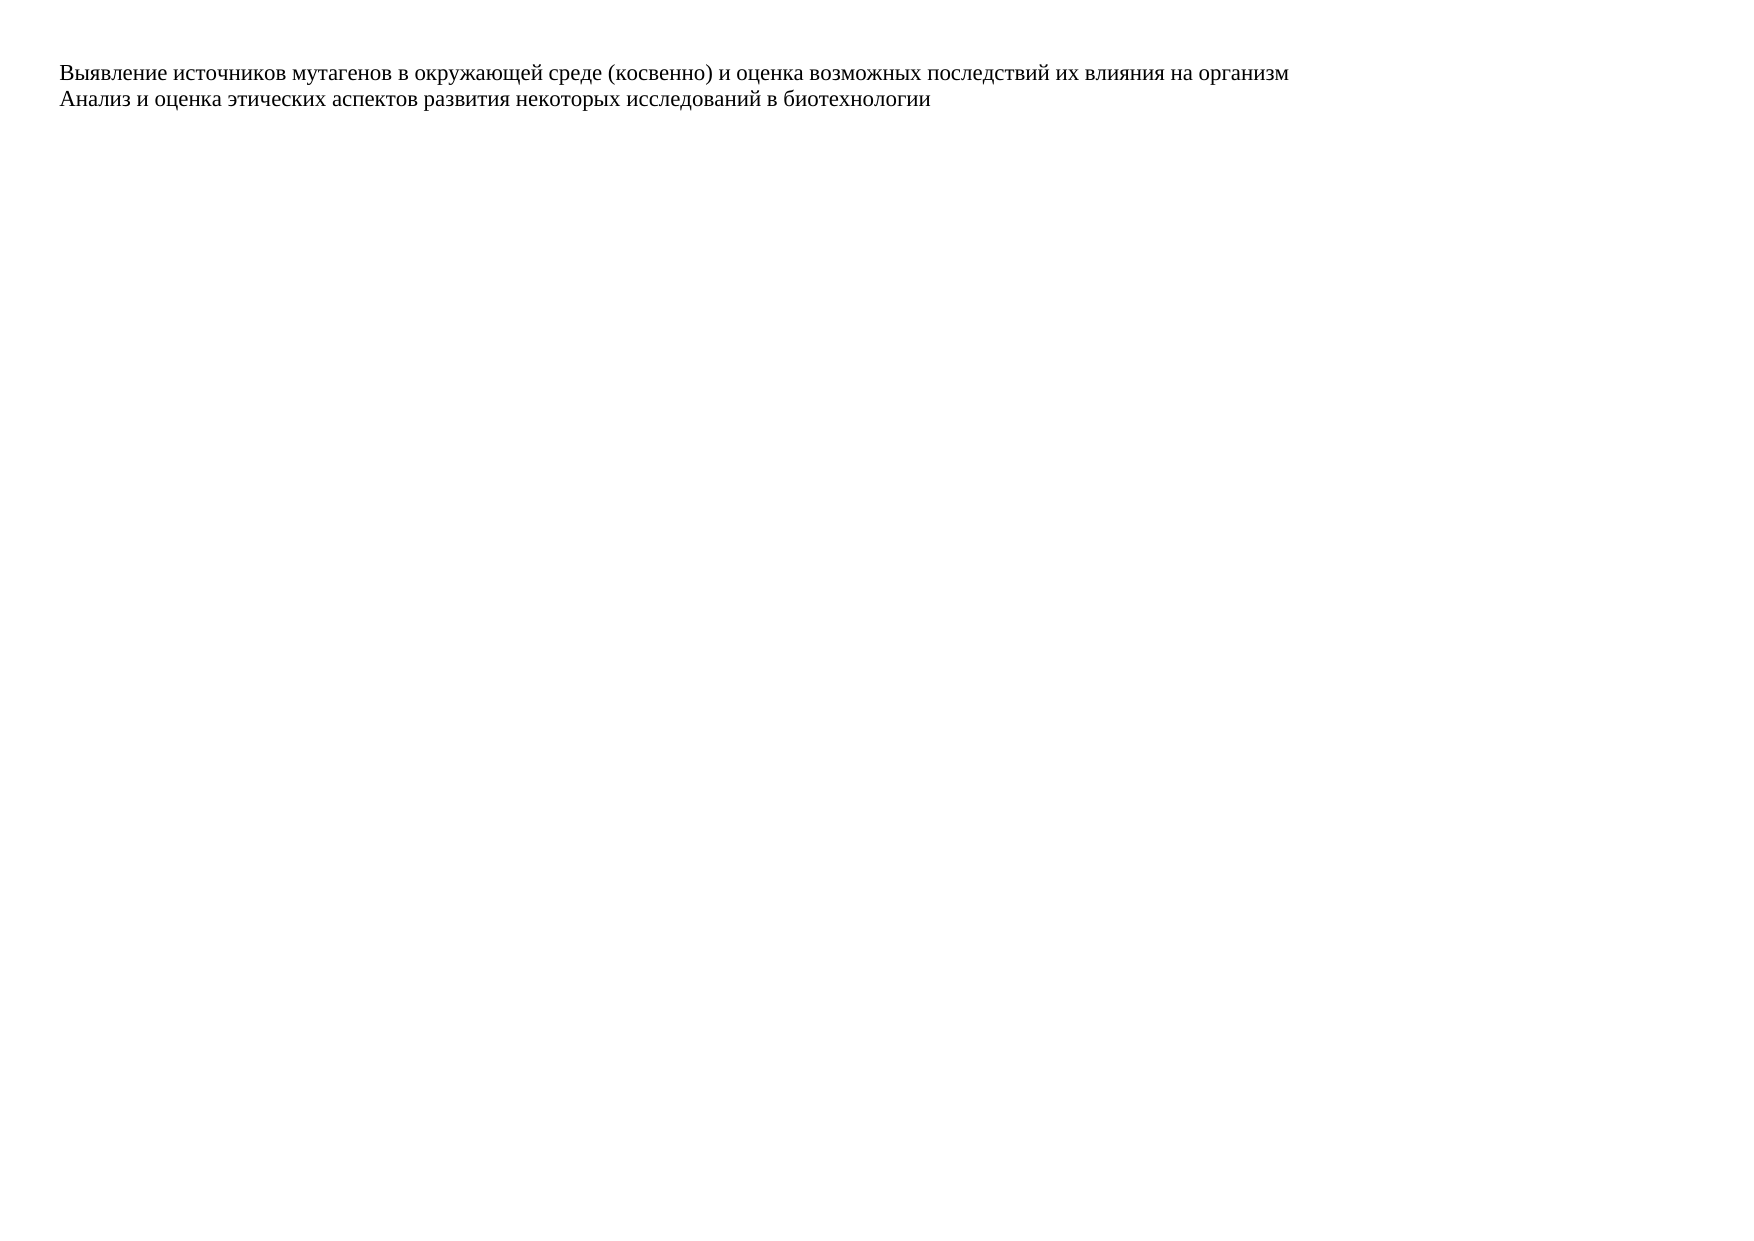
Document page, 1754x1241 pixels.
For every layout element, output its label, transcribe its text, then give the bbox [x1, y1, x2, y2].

text Выявление источников мутагенов в окружающей среде (косвенно) и оценка возможных последствий их влияния на организм [59, 59, 1695, 85]
text Анализ и оценка этических аспектов развития некоторых исследований в биотехнологии [59, 85, 1695, 112]
